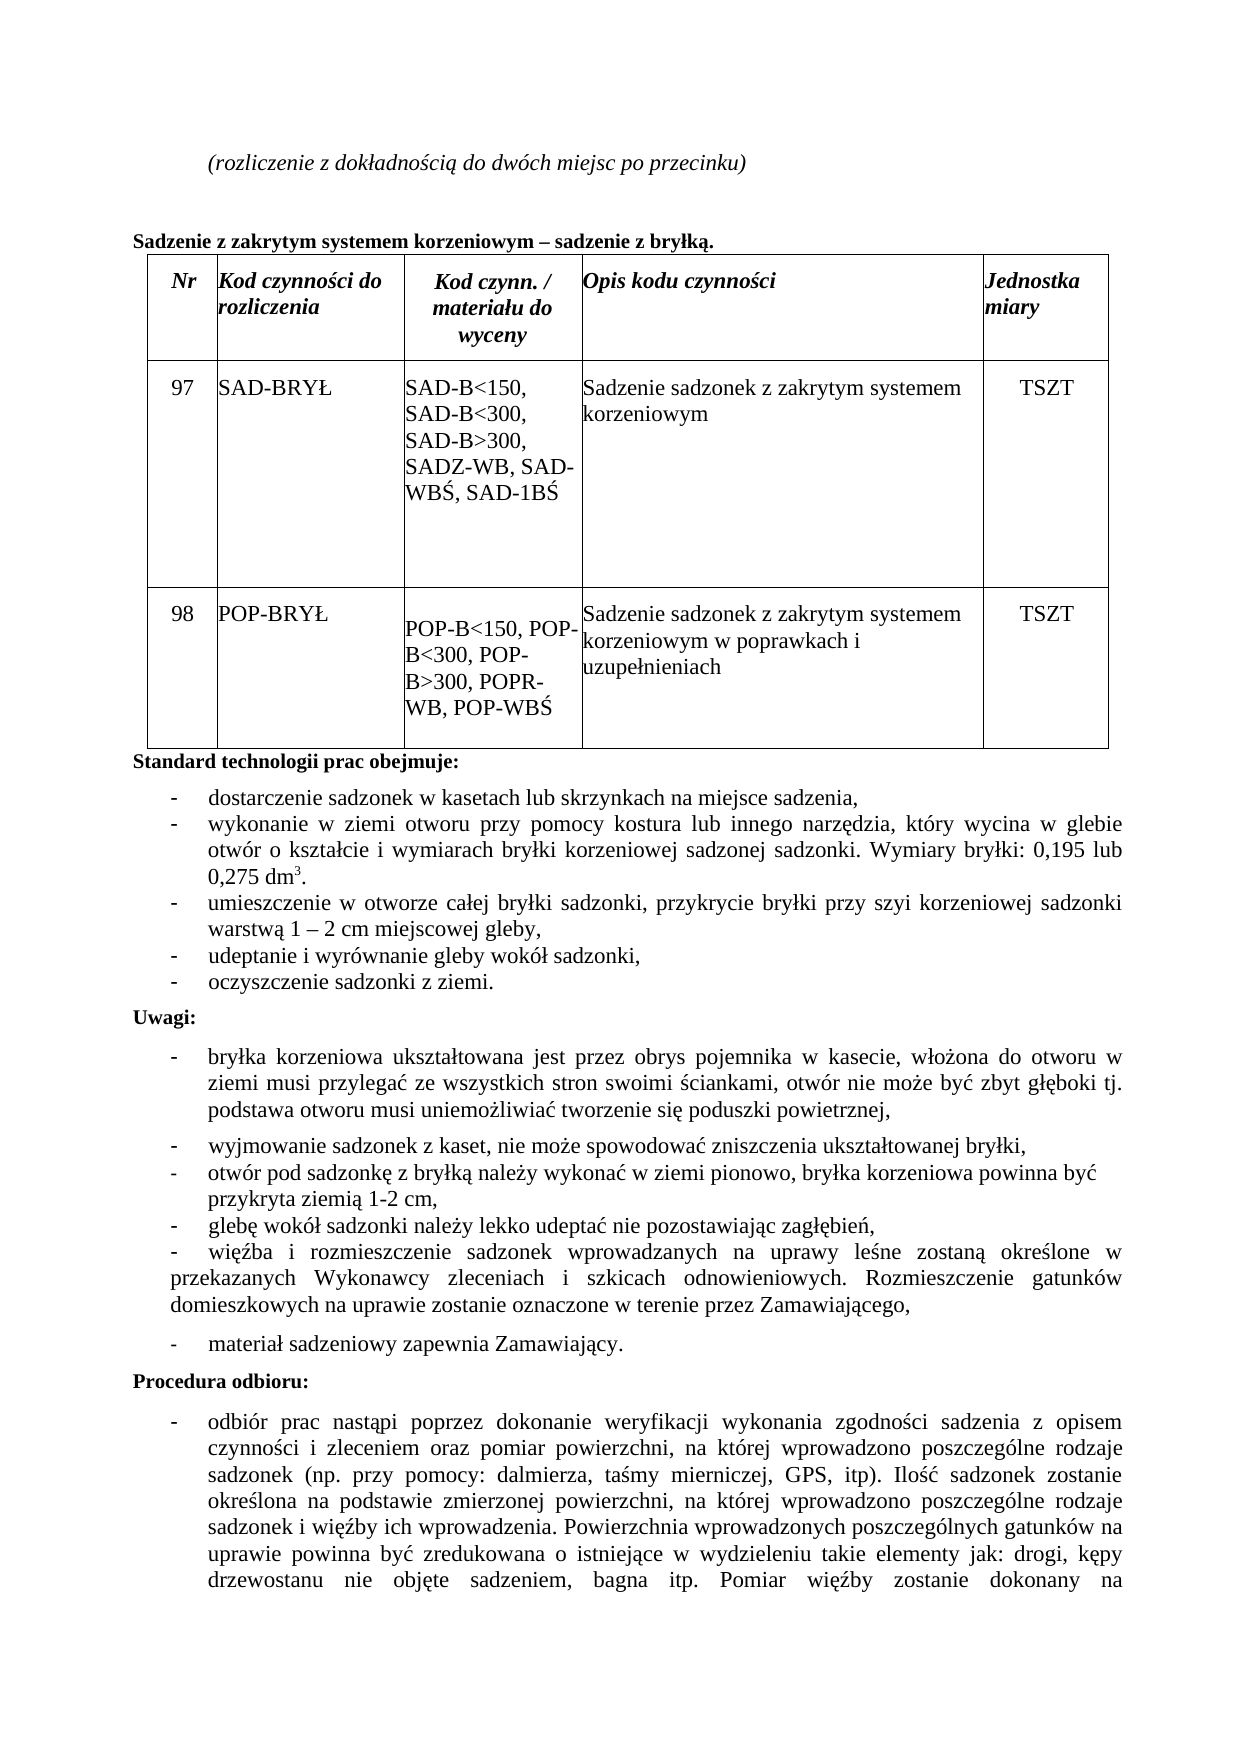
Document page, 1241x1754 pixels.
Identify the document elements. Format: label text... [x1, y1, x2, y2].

text Uwagi: [133, 1005, 1124, 1029]
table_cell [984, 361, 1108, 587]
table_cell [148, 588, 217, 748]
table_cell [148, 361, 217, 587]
list wyjmowanie sadzonek z kaset, nie może spowodować zniszczenia ukształtowanej bryłki, [170, 1132, 1124, 1159]
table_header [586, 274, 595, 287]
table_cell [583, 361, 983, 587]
text Procedura odbioru: [133, 1368, 1124, 1393]
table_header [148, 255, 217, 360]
list wykonanie w ziemi otworu przy pomocy kostura lub innego narzędzia, który wycina w glebie otwór o kształcie i wymiarach bryłki korzeniowej sadzonej sadzonki. Wymiary bryłki: 0,195 lub 0,275 dm3. [170, 810, 1124, 889]
text Standard technologii prac obejmuje: [133, 749, 1124, 773]
list dostarczenie sadzonek w kasetach lub skrzynkach na miejsce sadzenia, [133, 783, 1124, 810]
list umieszczenie w otworze całej bryłki sadzonki, przykrycie bryłki przy szyi korzeniowej sadzonki warstwą 1 – 2 cm miejscowej gleby, [170, 889, 1124, 942]
list glebę wokół sadzonki należy lekko udeptać nie pozostawiając zagłębień, [133, 1212, 1124, 1238]
text (rozliczenie z dokładnością do dwóch miejsc po przecinku) [133, 149, 1124, 175]
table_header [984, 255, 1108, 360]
list udeptanie i wyrównanie gleby wokół sadzonki, [133, 942, 1124, 968]
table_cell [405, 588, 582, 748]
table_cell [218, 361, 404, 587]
list więźba i rozmieszczenie sadzonek wprowadzanych na uprawy leśne zostaną określone w przekazanych Wykonawcy zleceniach i szkicach odnowieniowych. Rozmieszczenie gatunków domieszkowych na uprawie zostanie oznaczone w terenie przez Zamawiającego, [170, 1238, 1124, 1317]
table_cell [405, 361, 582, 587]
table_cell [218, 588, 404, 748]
list bryłka korzeniowa ukształtowana jest przez obrys pojemnika w kasecie, włożona do otworu w ziemi musi przylegać ze wszystkich stron swoimi ściankami, otwór nie może być zbyt głęboki tj. podstawa otworu musi uniemożliwiać tworzenie się poduszki powietrznej, [170, 1043, 1124, 1122]
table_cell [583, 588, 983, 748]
text Sadzenie z zakrytym systemem korzeniowym – sadzenie z bryłką. [133, 229, 1124, 253]
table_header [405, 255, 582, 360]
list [170, 1408, 1124, 1592]
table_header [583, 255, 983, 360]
text - materiał sadzeniowy zapewnia Zamawiający. [170, 1330, 1124, 1356]
text - otwór pod sadzonkę z bryłką należy wykonać w ziemi pionowo, bryłka korzeniowa powinna być przykryta ziemią 1-2 cm, [170, 1159, 1124, 1212]
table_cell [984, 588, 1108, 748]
list oczyszczenie sadzonki z ziemi. [133, 968, 1124, 995]
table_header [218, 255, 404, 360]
